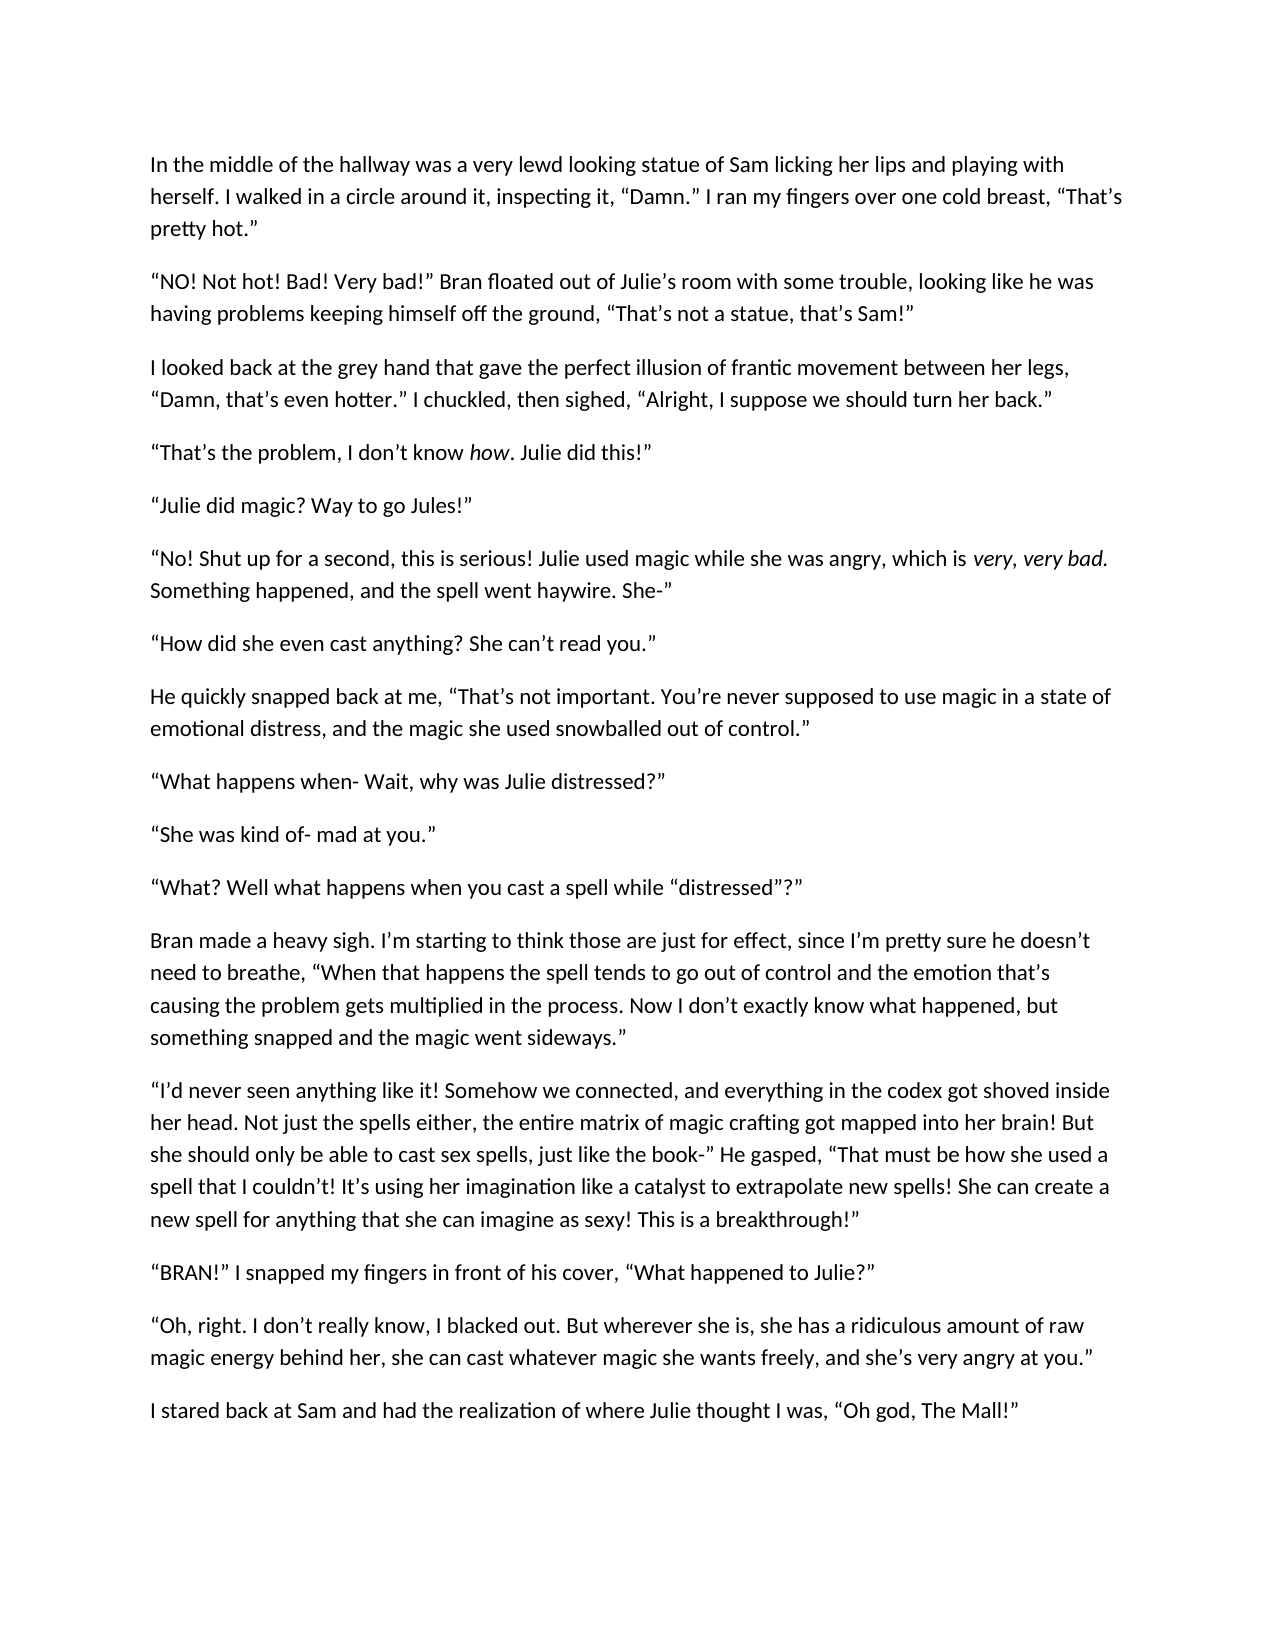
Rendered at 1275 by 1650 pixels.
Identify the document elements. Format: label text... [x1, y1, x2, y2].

text “Oh, right. I don’t really know, I blacked out. But wherever she is, she has a ridiculous amount of raw magic energy behind her, she can cast whatever magic she wants freely, and she’s very angry at you.” [150, 1311, 1125, 1371]
text “What? Well what happens when you cast a spell while “distressed”?” [150, 873, 1125, 901]
text He quickly snapped back at me, “That’s not important. You’re never supposed to use magic in a state of emotional distress, and the magic she used snowballed out of control.” [150, 682, 1125, 742]
text “NO! Not hot! Bad! Very bad!” Bran floated out of Julie’s room with some trouble, looking like he was having problems keeping himself off the ground, “That’s not a statue, that’s Sam!” [150, 267, 1125, 328]
text I looked back at the grey hand that gave the perfect illusion of frantic movement between her legs, “Damn, that’s even hotter.” I chuckled, then sighed, “Alright, I suppose we should turn her back.” [150, 353, 1125, 413]
text In the middle of the hallway was a very lewd looking statue of Sam licking her lips and playing with herself. I walked in a circle around it, inspecting it, “Damn.” I ran my fingers over one cold breast, “That’s pretty hot.” [150, 150, 1125, 242]
text “How did she even cast anything? She can’t read you.” [150, 629, 1125, 657]
text “BRAN!” I snapped my fingers in front of his cover, “What happened to Julie?” [150, 1258, 1125, 1286]
text “That’s the problem, I don’t know how. Julie did this!” [150, 438, 1125, 466]
text Bran made a heavy sigh. I’m starting to think those are just for effect, since I’m pretty sure he doesn’t need to breathe, “When that happens the spell tends to go out of control and the emotion that’s causing the problem gets multiplied in the process. Now I don’t exactly know what happened, but something snapped and the magic went sideways.” [150, 926, 1125, 1051]
text I stared back at Sam and had the realization of where Julie thought I was, “Oh god, The Mall!” [150, 1396, 1125, 1424]
text “Julie did magic? Way to go Jules!” [150, 491, 1125, 519]
text “She was kind of- mad at you.” [150, 820, 1125, 848]
text “No! Shut up for a second, this is serious! Julie used magic while she was angry, which is very, very bad. Something happened, and the spell went haywire. She-” [150, 544, 1125, 604]
text “I’d never seen anything like it! Somehow we connected, and everything in the codex got shoved inside her head. Not just the spells either, the entire matrix of magic crafting got mapped into her brain! But she should only be able to cast sex spells, just like the book-” He gasped, “That must be how she used a spell that I couldn’t! It’s using her imagination like a catalyst to extrapolate new spells! She can create a new spell for anything that she can imagine as sexy! This is a breakthrough!” [150, 1076, 1125, 1233]
text “What happens when- Wait, why was Julie distressed?” [150, 767, 1125, 795]
